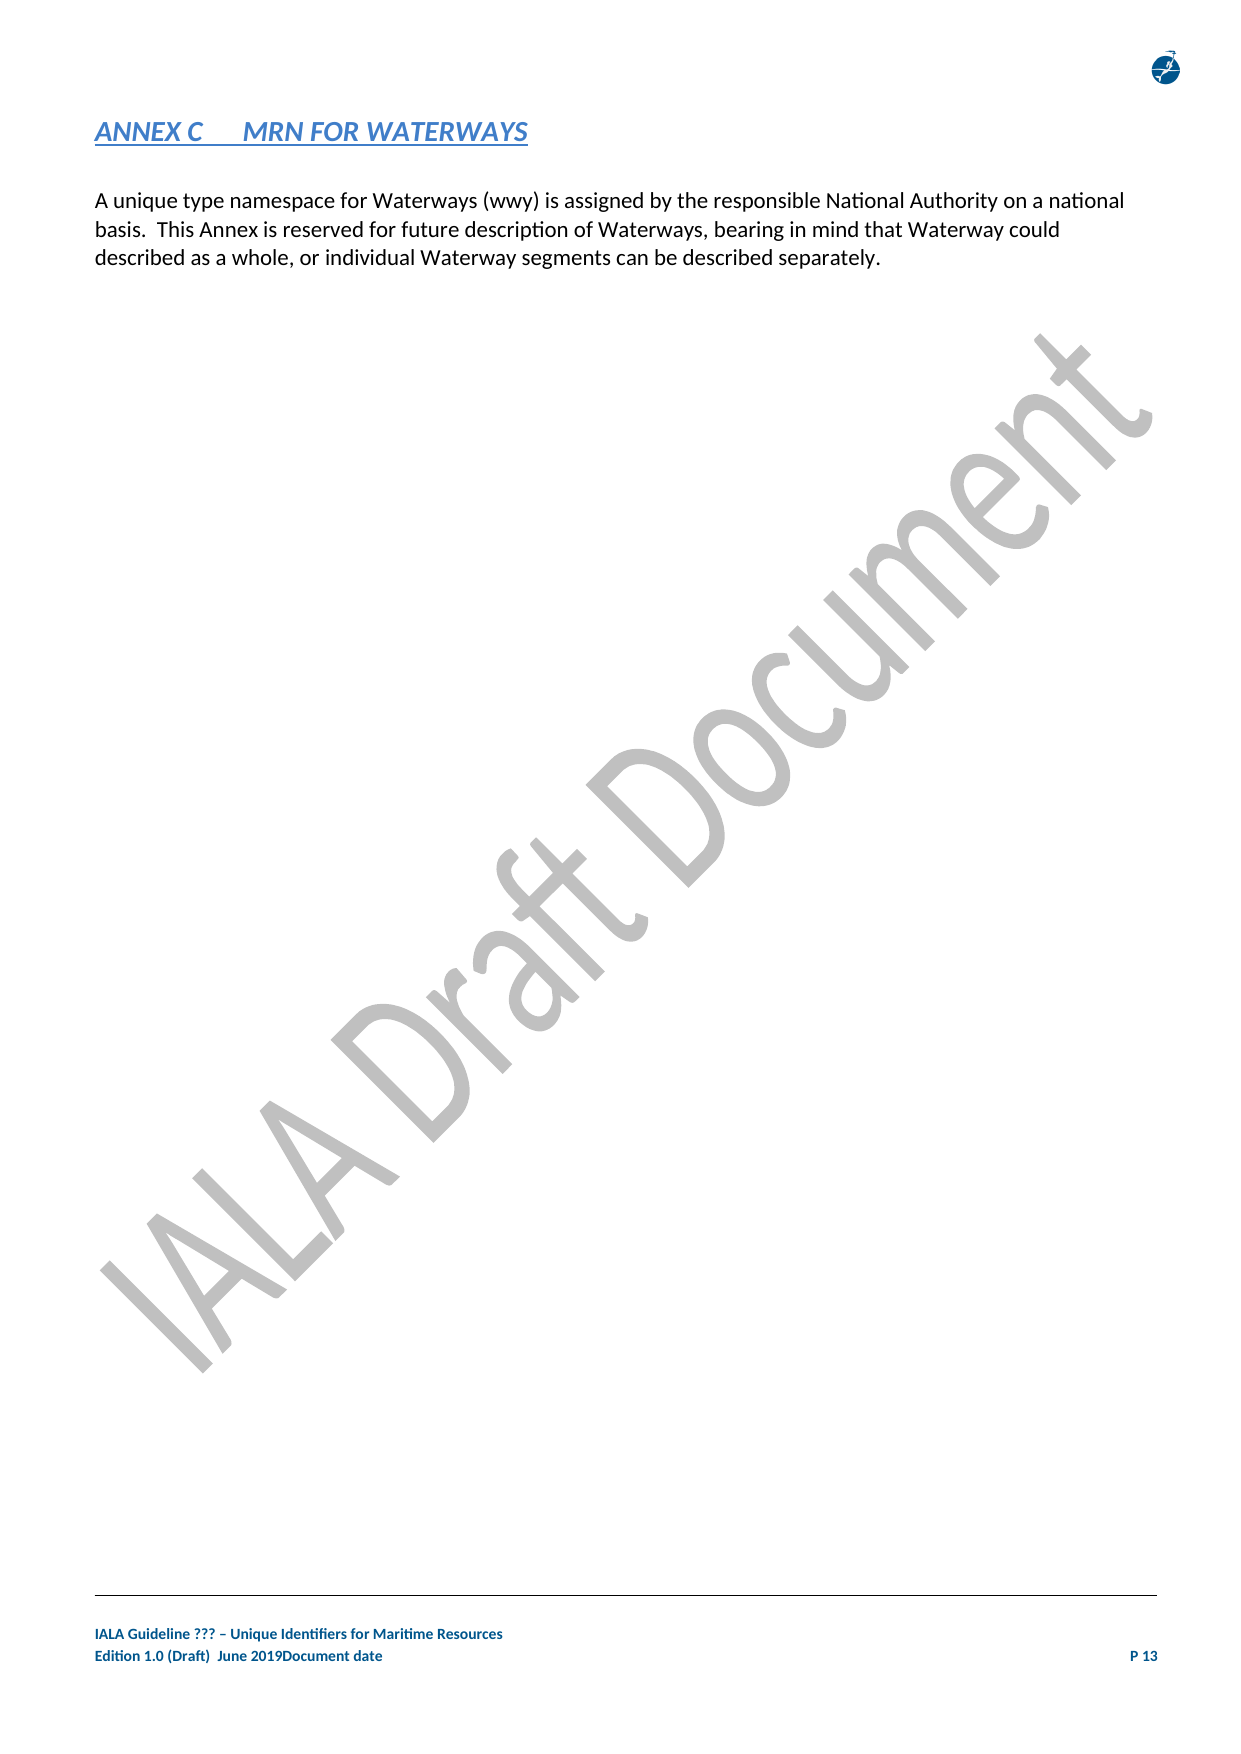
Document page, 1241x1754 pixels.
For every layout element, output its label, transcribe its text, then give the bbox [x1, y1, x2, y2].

text MRN FOR WATERWAYS [94, 113, 1157, 149]
picture [1120, 0, 1239, 119]
text A unique type namespace for Waterways (wwy) is assigned by the responsible National Authority on a national basis. This Annex is reserved for future description of Waterways, bearing in mind that Waterway could described as a whole, or individual Waterway segments can be described separately. [94, 187, 1157, 271]
